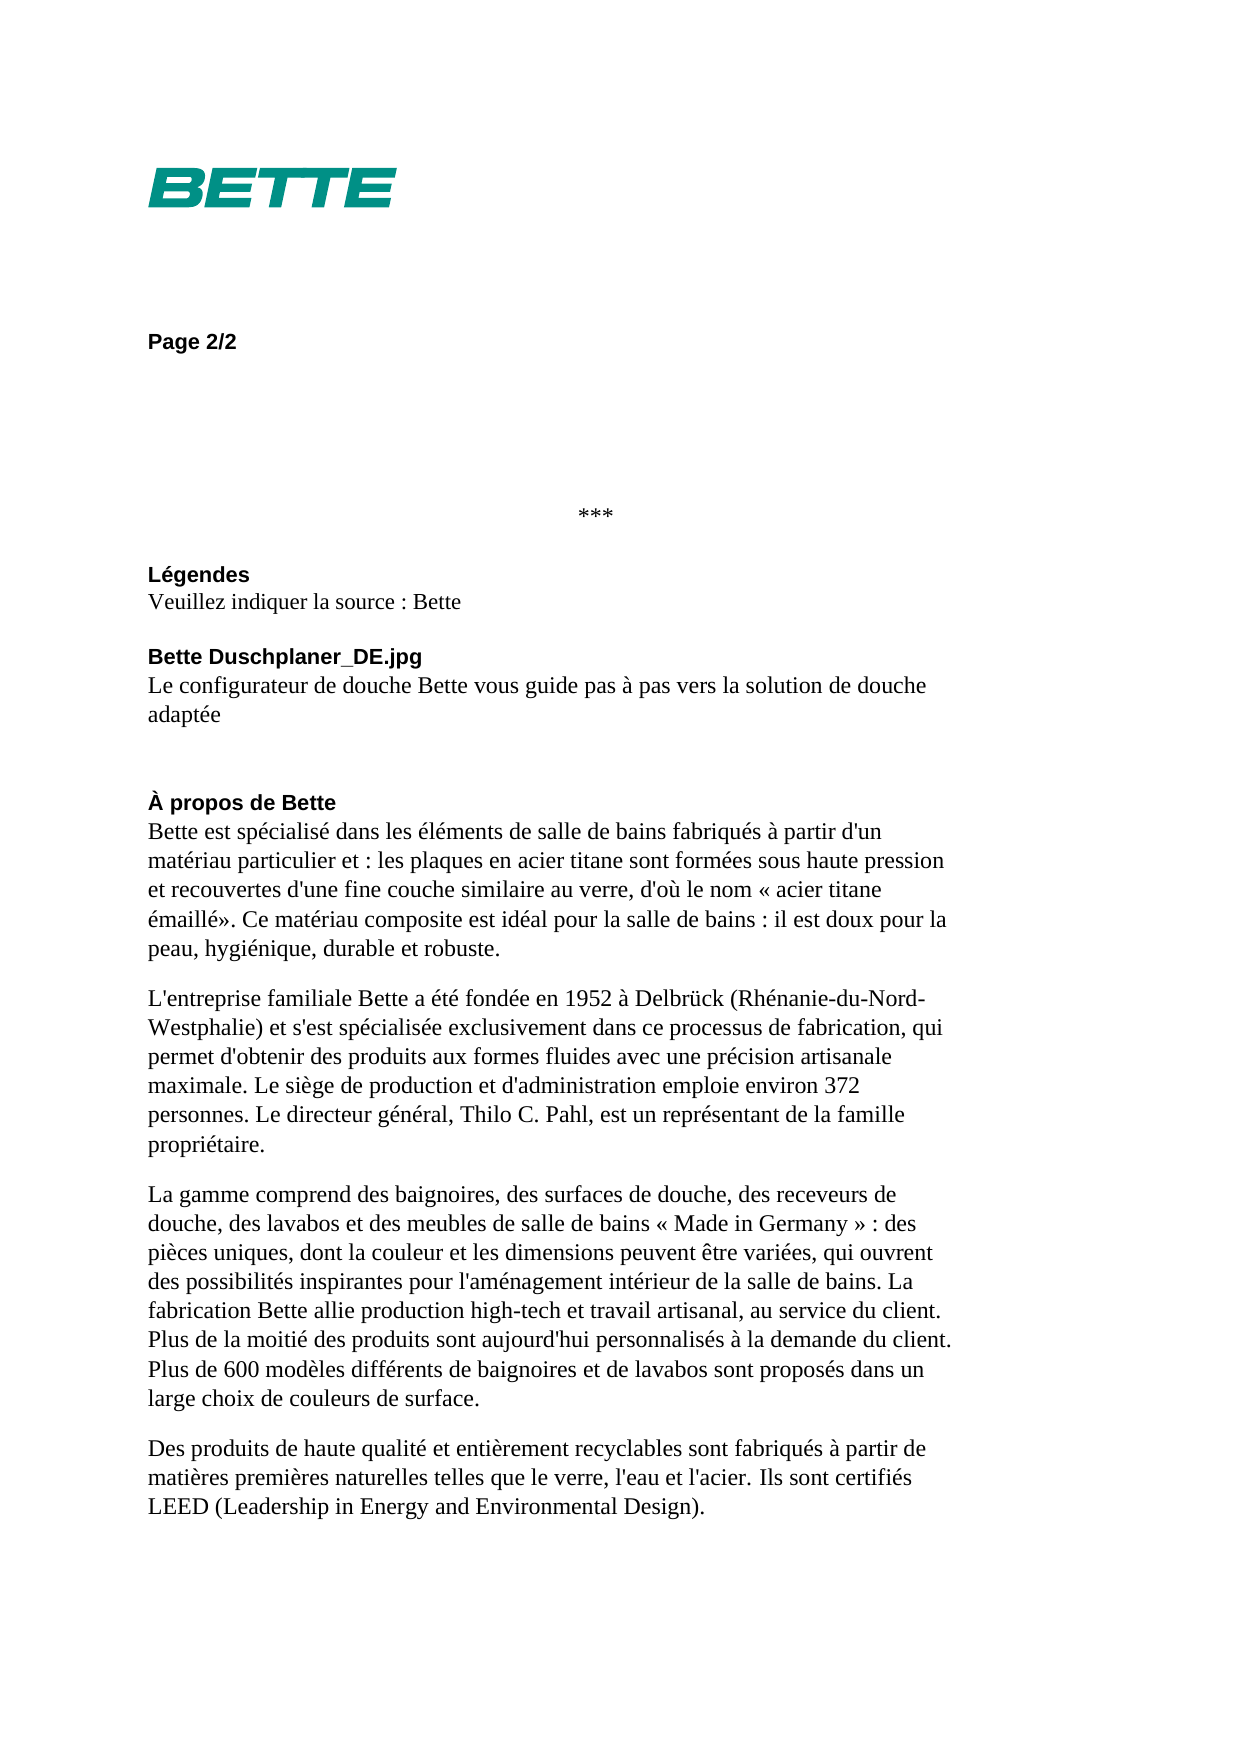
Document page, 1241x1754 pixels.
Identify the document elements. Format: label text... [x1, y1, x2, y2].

text Bette Duschplaner_DE.jpg [148, 641, 968, 670]
list *** [223, 501, 968, 530]
text Légendes [148, 559, 968, 588]
text Des produits de haute qualité et entièrement recyclables sont fabriqués à partir de matières premières naturelles telles que le verre, l'eau et l'acier. Ils sont certifiés LEED (Leadership in Energy and Environmental Design). [148, 1433, 968, 1520]
text À propos de Bette [148, 787, 968, 816]
text La gamme comprend des baignoires, des surfaces de douche, des receveurs de douche, des lavabos et des meubles de salle de bains « Made in Germany » : des pièces uniques, dont la couleur et les dimensions peuvent être variées, qui ouvrent des possibilités inspirantes pour l'aménagement intérieur de la salle de bains. La fabrication Bette allie production high-tech et travail artisanal, au service du client. Plus de la moitié des produits sont aujourd'hui personnalisés à la demande du client. Plus de 600 modèles différents de baignoires et de lavabos sont proposés dans un large choix de couleurs de surface. [148, 1179, 968, 1412]
text Le configurateur de douche Bette vous guide pas à pas vers la solution de douche adaptée [148, 670, 968, 729]
text Veuillez indiquer la source : Bette [148, 588, 968, 615]
text L'entreprise familiale Bette a été fondée en 1952 à Delbrück (Rhénanie-du-Nord-Westphalie) et s'est spécialisée exclusivement dans ce processus de fabrication, qui permet d'obtenir des produits aux formes fluides avec une précision artisanale maximale. Le siège de production et d'administration emploie environ 372 personnes. Le directeur général, Thilo C. Pahl, est un représentant de la famille propriétaire. [148, 983, 968, 1158]
text Bette est spécialisé dans les éléments de salle de bains fabriqués à partir d'un matériau particulier et : les plaques en acier titane sont formées sous haute pression et recouvertes d'une fine couche similaire au verre, d'où le nom « acier titane émaillé». Ce matériau composite est idéal pour la salle de bains : il est doux pour la peau, hygiénique, durable et robuste. [148, 816, 968, 962]
